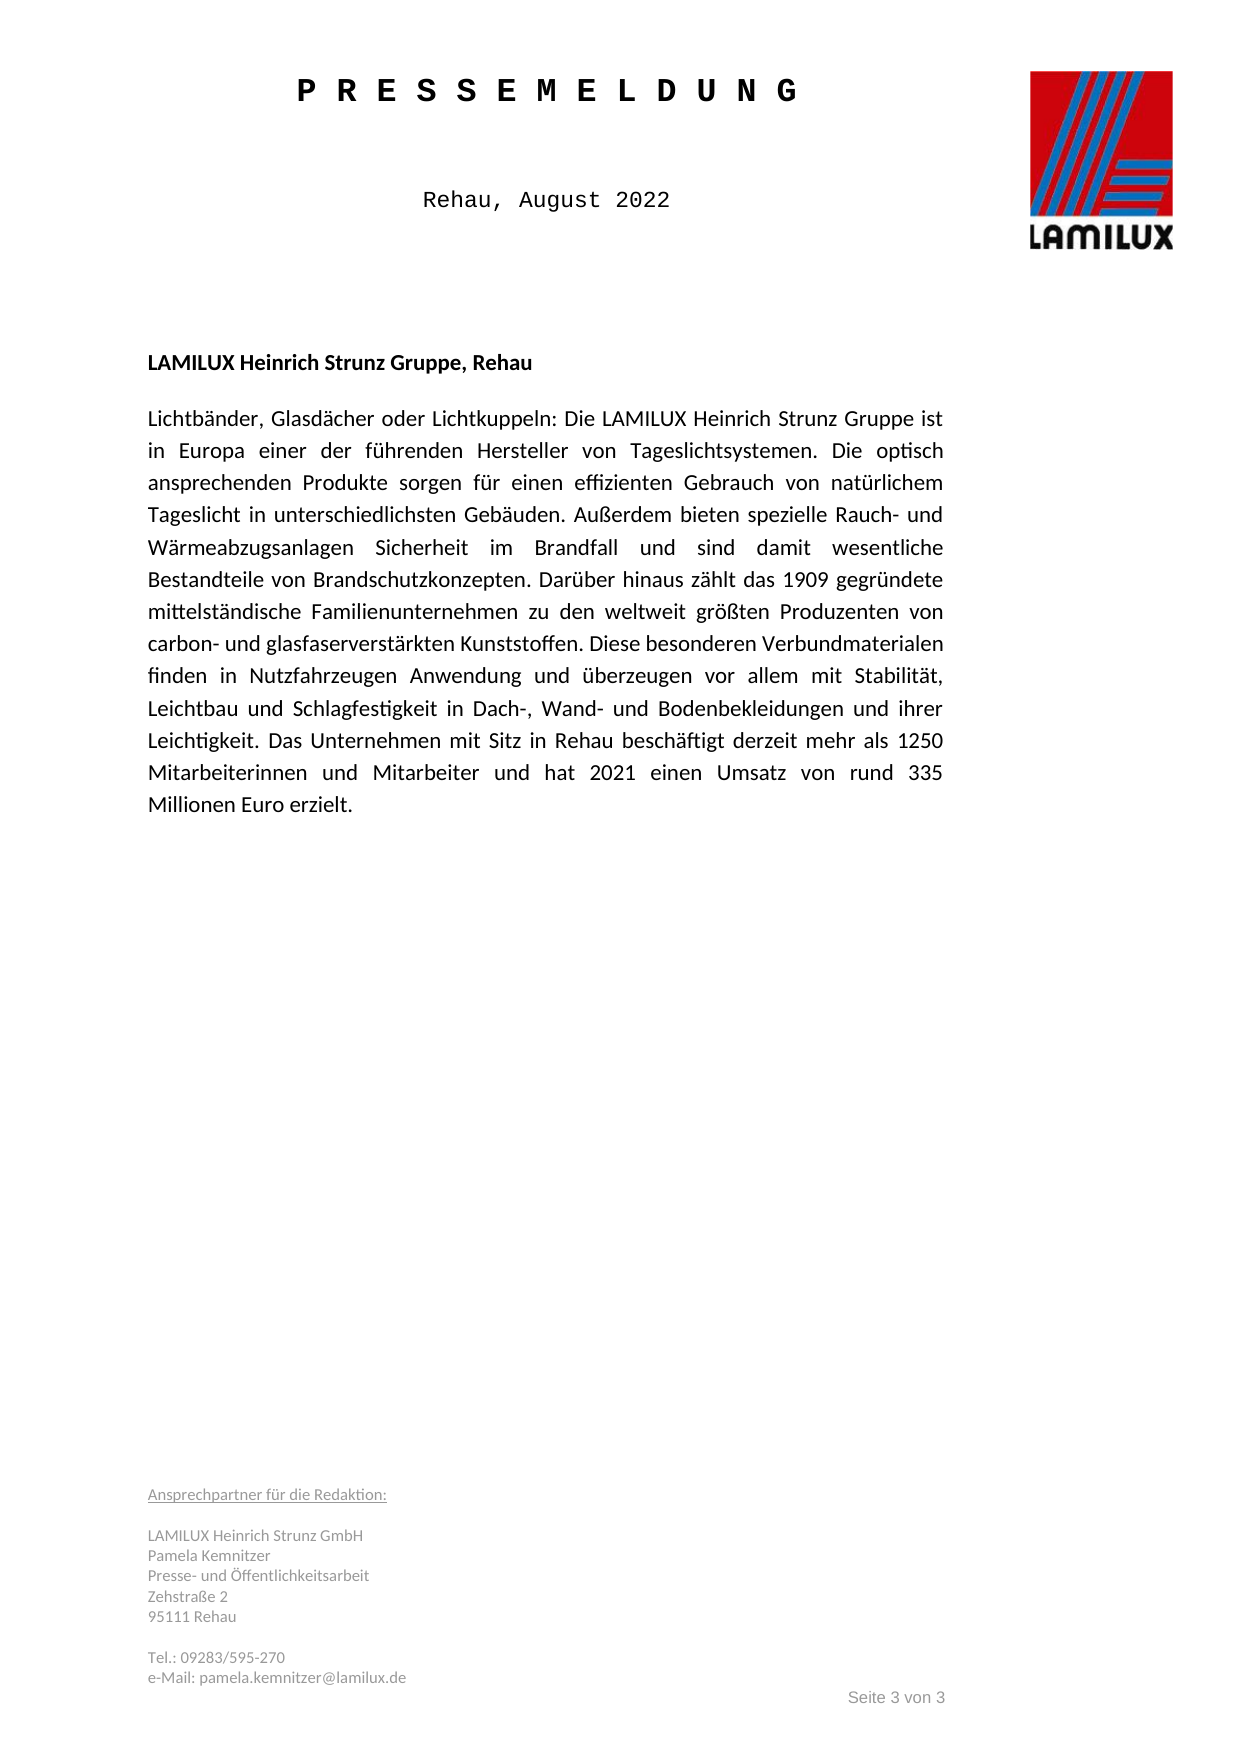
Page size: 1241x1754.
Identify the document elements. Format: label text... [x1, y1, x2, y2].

text Lichtbänder, Glasdächer oder Lichtkuppeln: Die LAMILUX Heinrich Strunz Gruppe ist in Europa einer der führenden Hersteller von Tageslichtsystemen. Die optisch ansprechenden Produkte sorgen für einen effizienten Gebrauch von natürlichem Tageslicht in unterschiedlichsten Gebäuden. Außerdem bieten spezielle Rauch- und Wärmeabzugsanlagen Sicherheit im Brandfall und sind damit wesentliche Bestandteile von Brandschutzkonzepten. Darüber hinaus zählt das 1909 gegründete mittelständische Familienunternehmen zu den weltweit größten Produzenten von carbon- und glasfaserverstärkten Kunststoffen. Diese besonderen Verbundmaterialen finden in Nutzfahrzeugen Anwendung und überzeugen vor allem mit Stabilität, Leichtbau und Schlagfestigkeit in Dach-, Wand- und Bodenbekleidungen und ihrer Leichtigkeit. Das Unternehmen mit Sitz in Rehau beschäftigt derzeit mehr als 1250 Mitarbeiterinnen und Mitarbeiter und hat 2021 einen Umsatz von rund 335 Millionen Euro erzielt. [148, 404, 945, 818]
text LAMILUX Heinrich Strunz Gruppe, Rehau [148, 348, 945, 376]
picture [1028, 71, 1173, 250]
